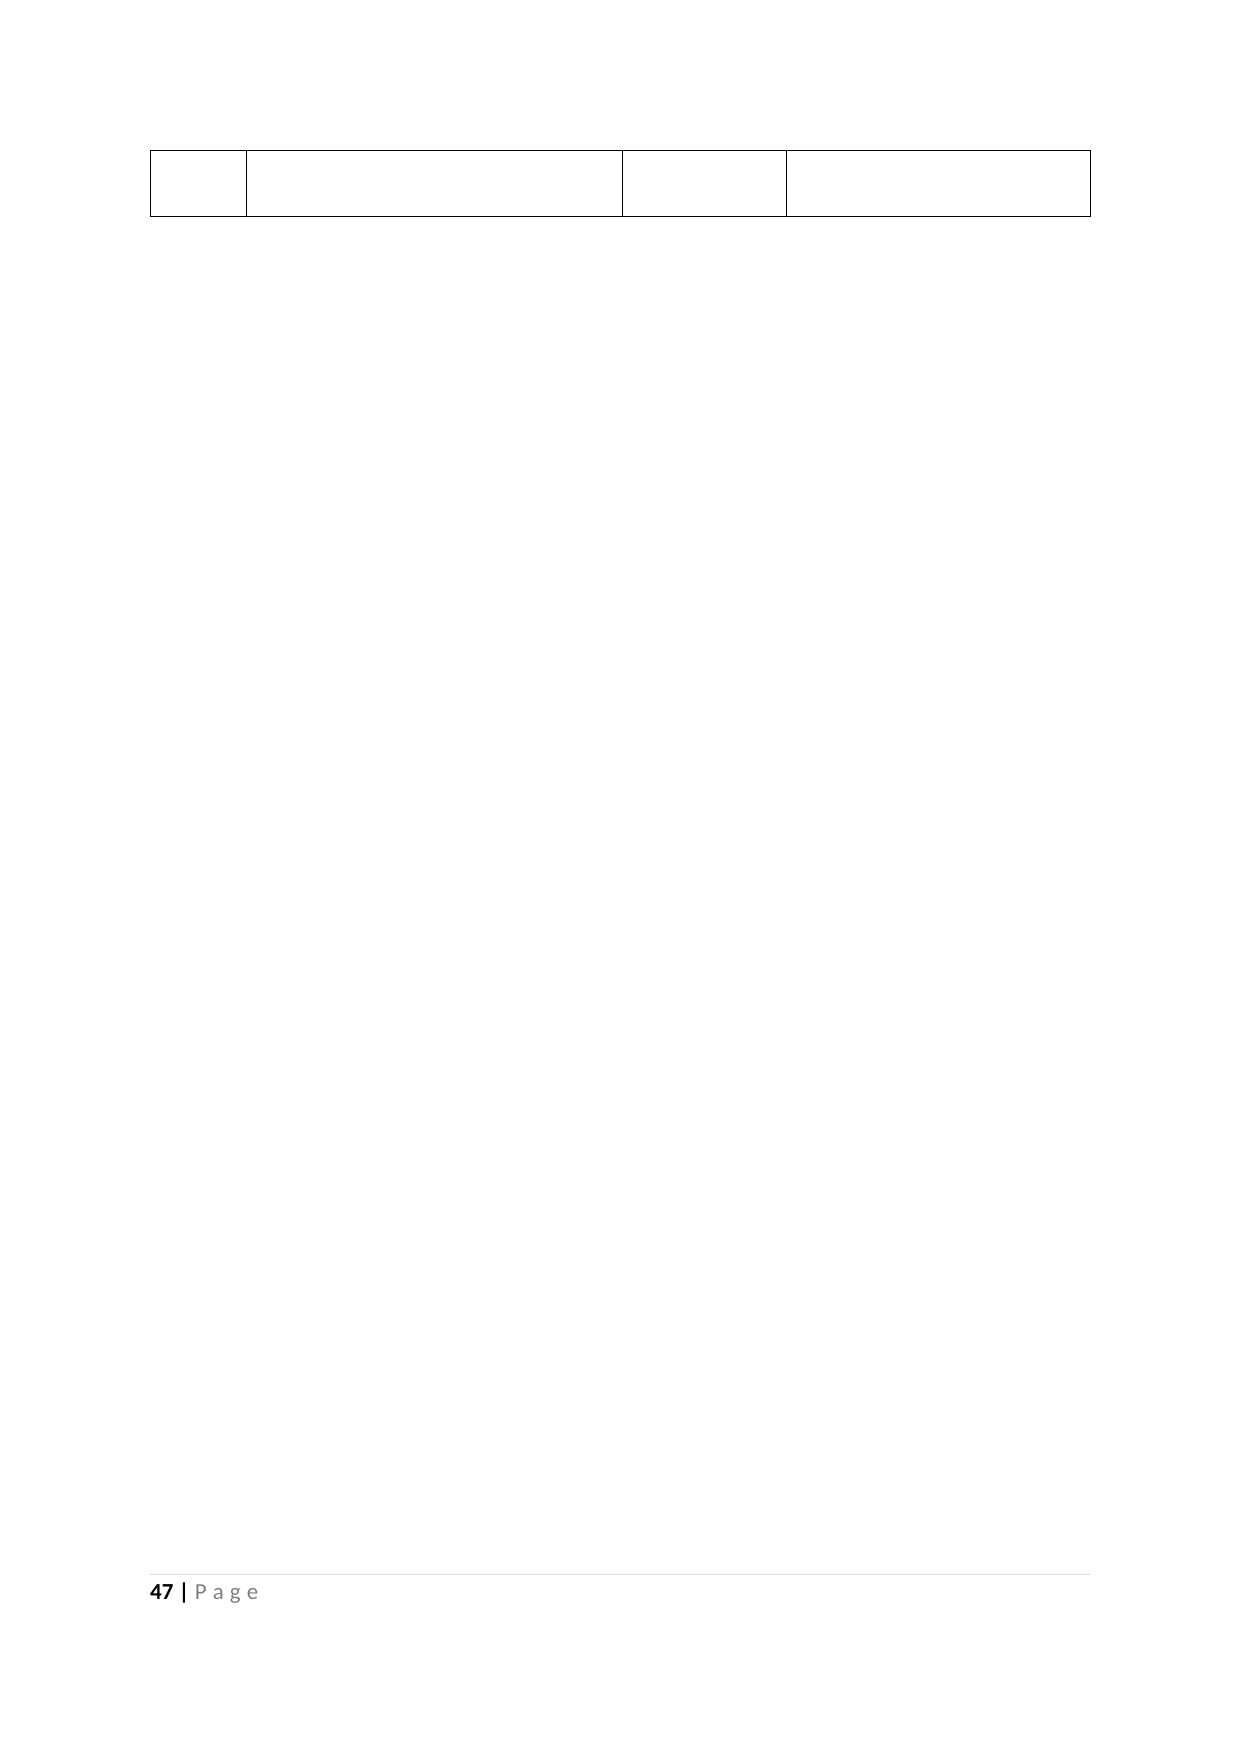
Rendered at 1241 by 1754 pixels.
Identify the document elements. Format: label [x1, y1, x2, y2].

table_cell [787, 151, 1090, 216]
table_cell [247, 151, 622, 216]
table_cell [623, 151, 786, 216]
table_cell [151, 151, 246, 216]
